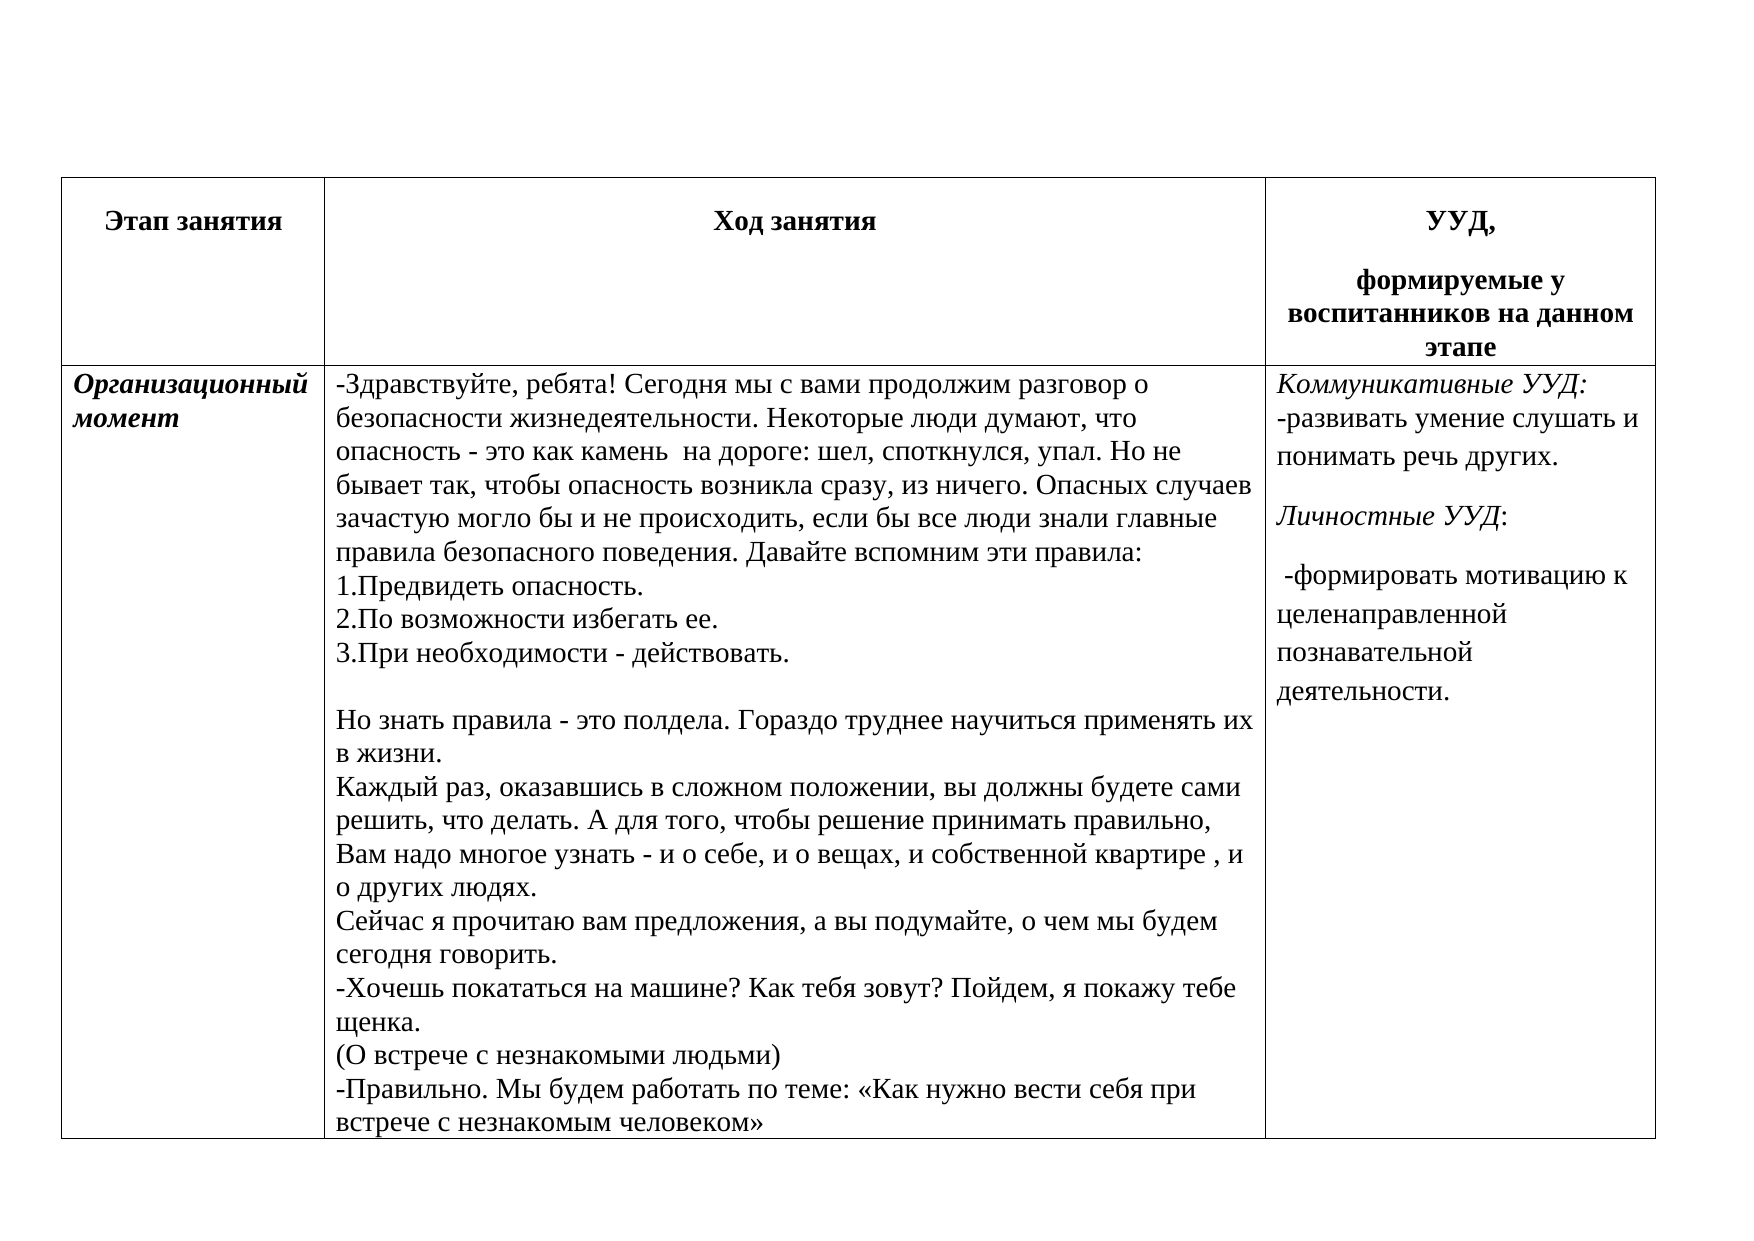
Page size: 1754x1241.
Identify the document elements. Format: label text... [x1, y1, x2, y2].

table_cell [325, 366, 1265, 1138]
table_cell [62, 366, 324, 1138]
table_header Ход занятия [325, 178, 1265, 365]
table_header УУД, формируемые у воспитанников на данном этапе [1266, 178, 1655, 365]
table_header Этап занятия [62, 178, 324, 365]
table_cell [1266, 366, 1655, 1138]
